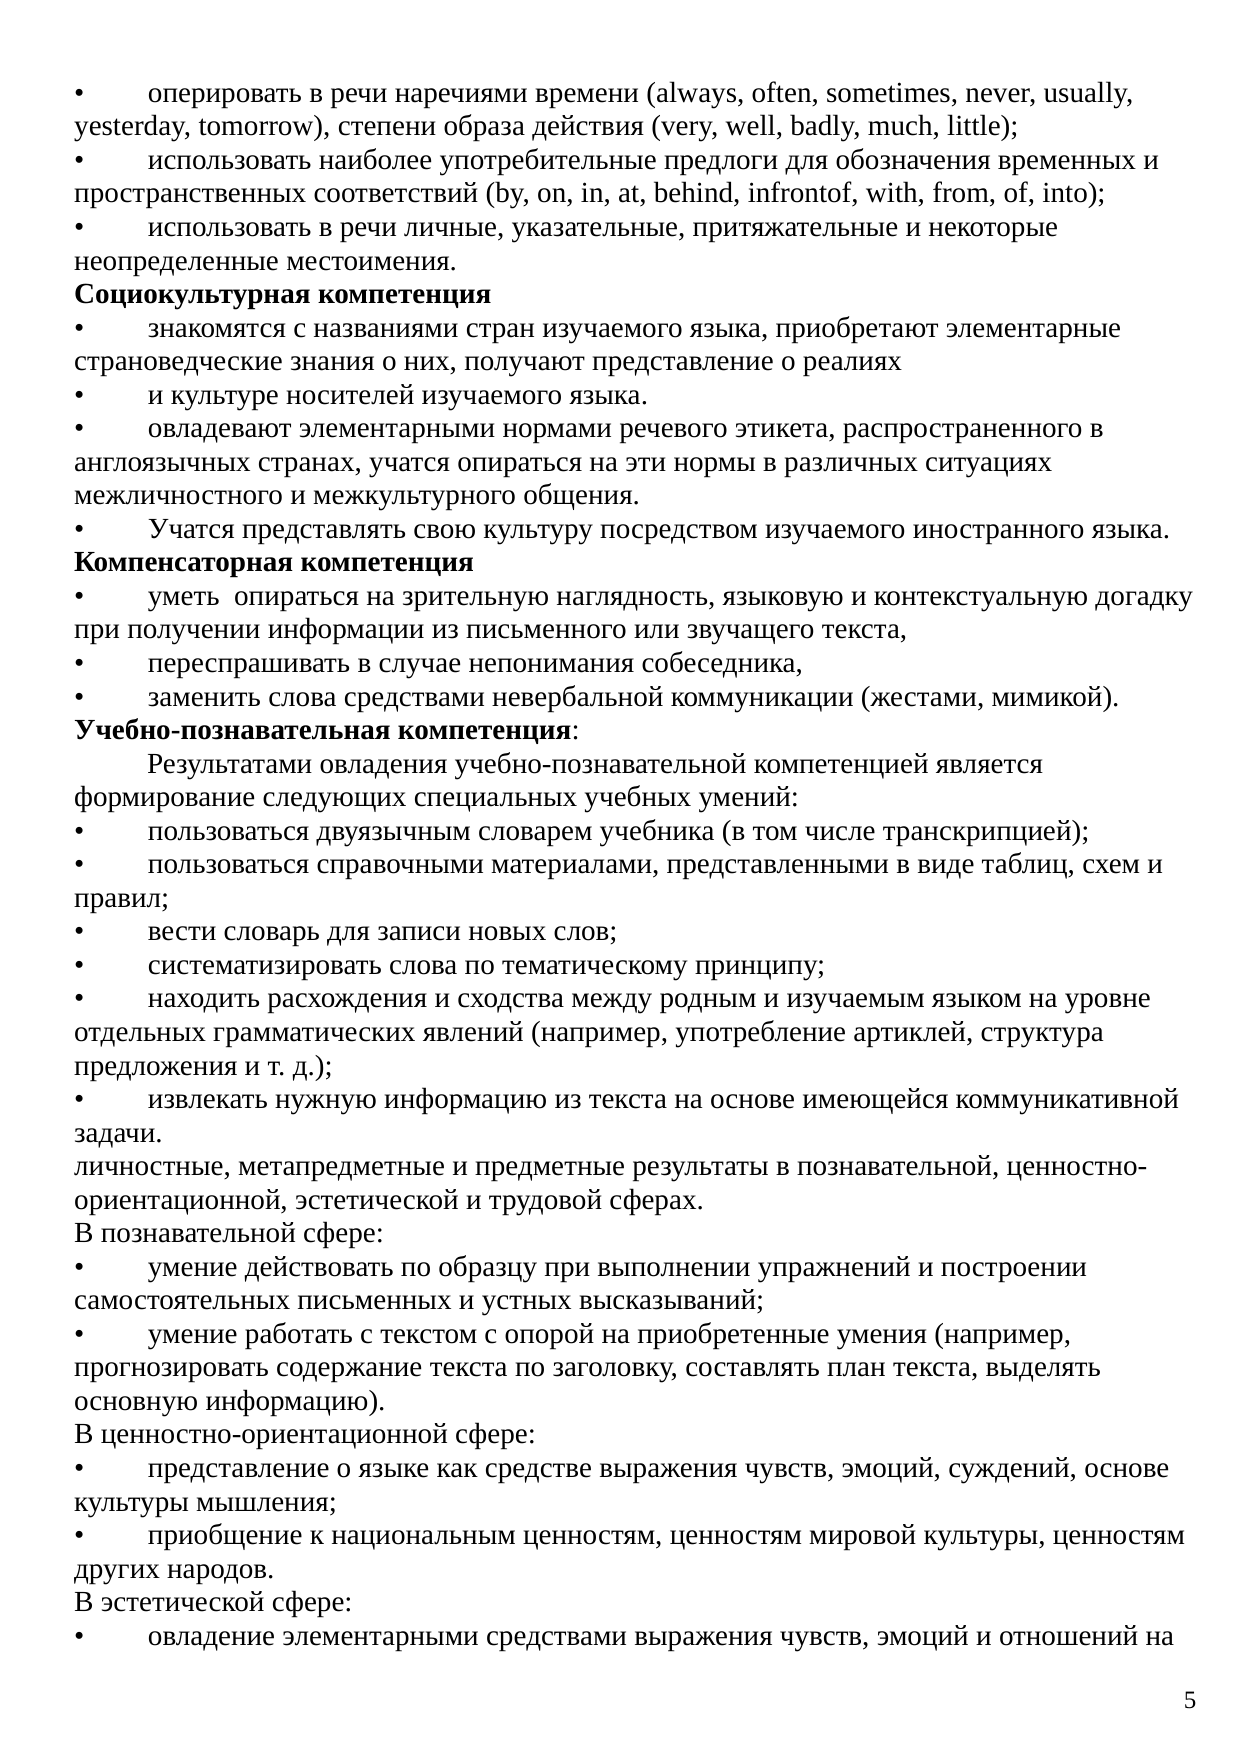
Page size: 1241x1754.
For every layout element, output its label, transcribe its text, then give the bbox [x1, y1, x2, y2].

text • переспрашивать в случае непонимания собеседника, [74, 645, 1196, 679]
text Учебно-познавательная компетенция: [74, 712, 1196, 746]
text личностные, метапредметные и предметные результаты в познавательной, ценностно-ориентационной, эстетической и трудовой сферах. [74, 1148, 1196, 1215]
text • овладевают элементарными нормами речевого этикета, распространенного в англоязычных странах, учатся опираться на эти нормы в различных ситуациях межличностного и межкультурного общения. [74, 410, 1196, 511]
text Результатами овладения учебно-познавательной компетенцией является формирование следующих специальных учебных умений: [74, 746, 1196, 813]
text • пользоваться справочными материалами, представленными в виде таблиц, схем и правил; [74, 846, 1196, 913]
text • извлекать нужную информацию из текста на основе имеющейся коммуникативной задачи. [74, 1081, 1196, 1148]
text • приобщение к национальным ценностям, ценностям мировой культуры, ценностям других народов. [74, 1517, 1196, 1584]
text • находить расхождения и сходства между родным и изучаемым языком на уровне отдельных грамматических явлений (например, употребление артиклей, структура предложения и т. д.); [74, 981, 1196, 1081]
text Социокультурная компетенция [74, 276, 1196, 310]
text • и культуре носителей изучаемого языка. [74, 377, 1196, 410]
text • уметь опираться на зрительную наглядность, языковую и контекстуальную догадку при получении информации из письменного или звучащего текста, [74, 578, 1196, 645]
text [74, 1618, 1196, 1651]
text • использовать наиболее употребительные предлоги для обозначения временных и пространственных соответствий (by, on, in, at, behind, infrontof, with, from, of, into); [74, 142, 1196, 209]
text • систематизировать слова по тематическому принципу; [74, 947, 1196, 981]
text Компенсаторная компетенция [74, 544, 1196, 578]
text • умение действовать по образцу при выполнении упражнений и построении самостоятельных письменных и устных высказываний; [74, 1249, 1196, 1316]
text • оперировать в речи наречиями времени (always, often, sometimes, never, usually, yesterday, tomorrow), степени образа действия (very, well, badly, much, little); [74, 75, 1196, 142]
text • вести словарь для записи новых слов; [74, 913, 1196, 947]
text В эстетической сфере: [74, 1584, 1196, 1618]
text • знакомятся с названиями стран изучаемого языка, приобретают элементарные страноведческие знания о них, получают представление о реалиях [74, 310, 1196, 377]
text • заменить слова средствами невербальной коммуникации (жестами, мимикой). [74, 679, 1196, 712]
text В ценностно-ориентационной сфере: [74, 1417, 1196, 1450]
text • представление о языке как средстве выражения чувств, эмоций, суждений, основе культуры мышления; [74, 1450, 1196, 1517]
text • Учатся представлять свою культуру посредством изучаемого иностранного языка. [74, 511, 1196, 544]
text • умение работать с текстом с опорой на приобретенные умения (например, прогнозировать содержание текста по заголовку, составлять план текста, выделять основную информацию). [74, 1316, 1196, 1417]
text • использовать в речи личные, указательные, притяжательные и некоторые неопределенные местоимения. [74, 209, 1196, 276]
text • пользоваться двуязычным словарем учебника (в том числе транскрипцией); [74, 813, 1196, 846]
text В познавательной сфере: [74, 1215, 1196, 1249]
